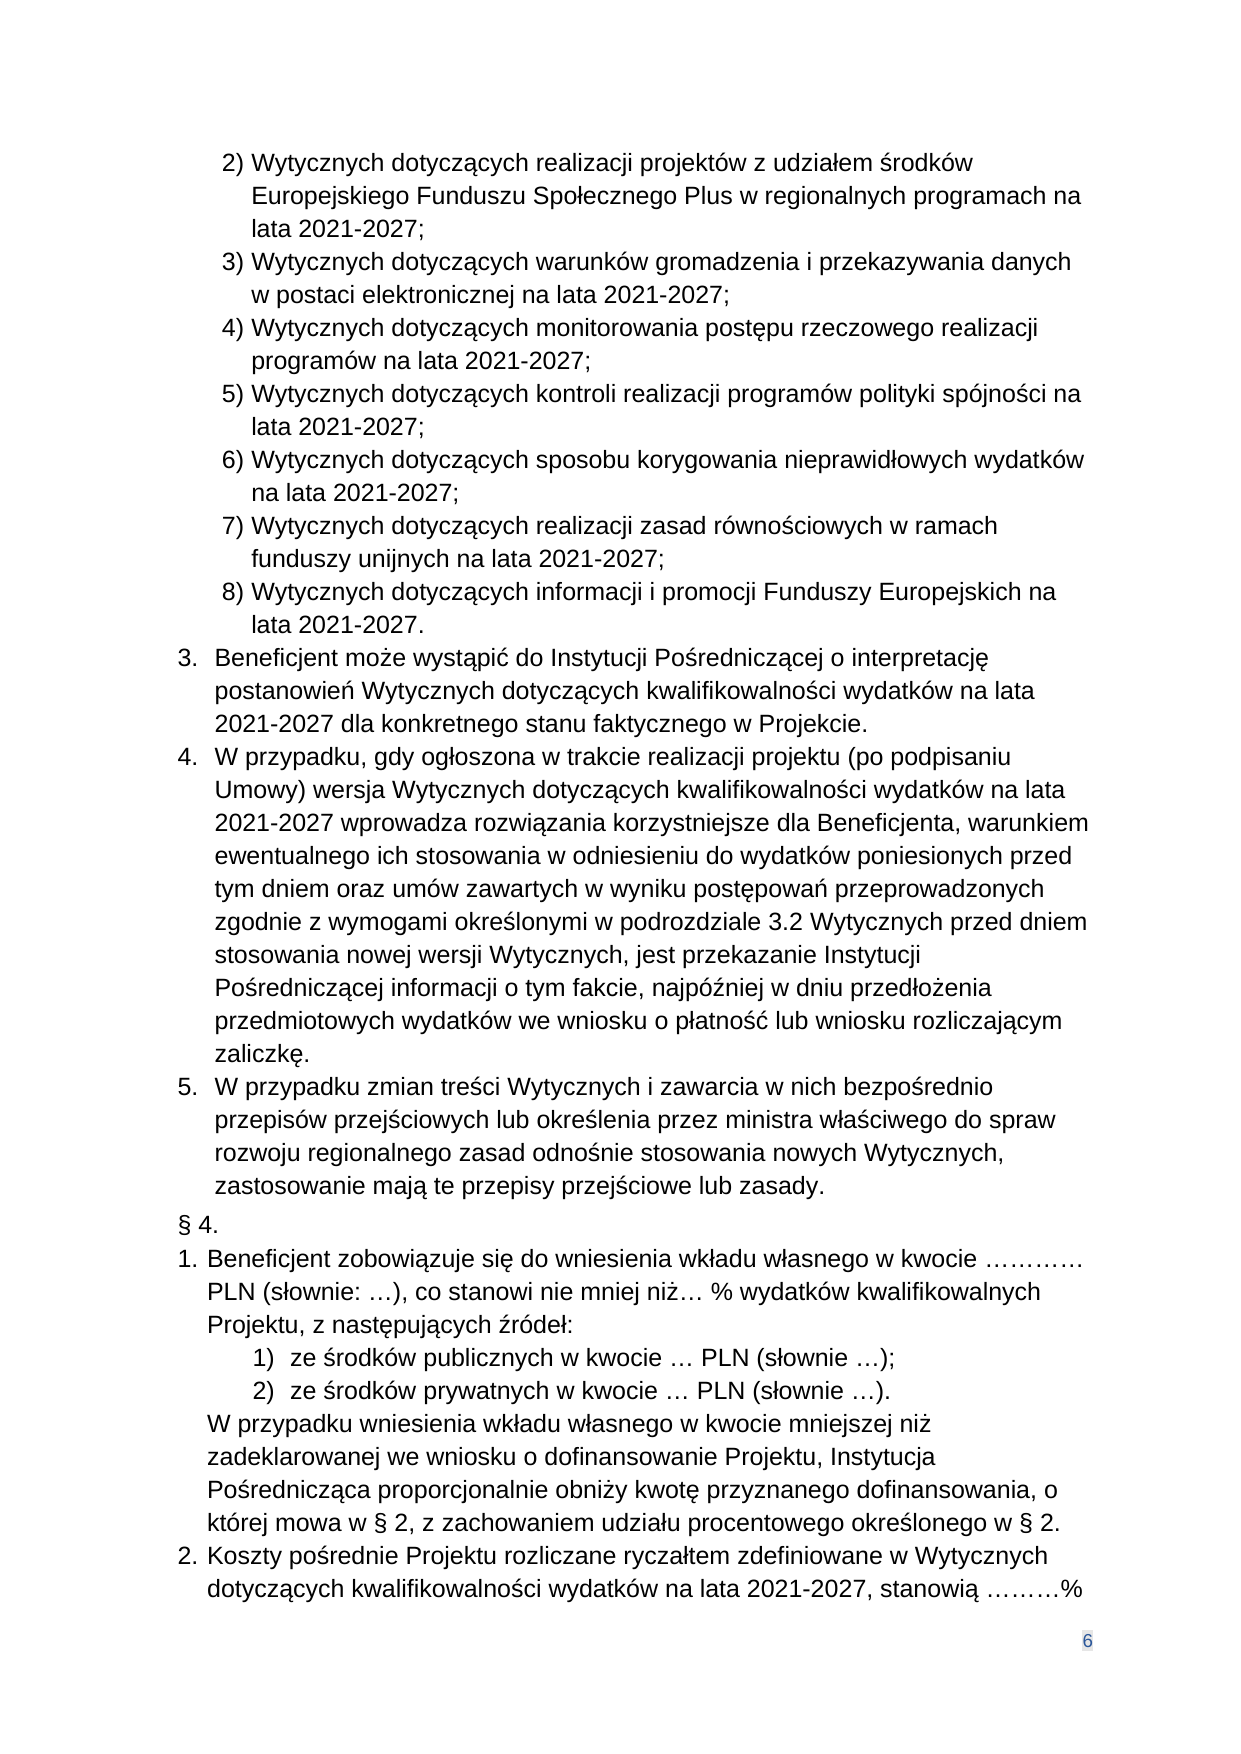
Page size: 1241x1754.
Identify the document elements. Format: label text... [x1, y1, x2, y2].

list Wytycznych dotyczących kontroli realizacji programów polityki spójności na lata 2021-2027; [222, 379, 1093, 441]
list W przypadku zmian treści Wytycznych i zawarcia w nich bezpośrednio przepisów przejściowych lub określenia przez ministra właściwego do spraw rozwoju regionalnego zasad odnośnie stosowania nowych Wytycznych, zastosowanie mają te przepisy przejściowe lub zasady. [177, 1072, 1093, 1200]
list Wytycznych dotyczących realizacji zasad równościowych w ramach funduszy unijnych na lata 2021-2027; [222, 511, 1093, 573]
list Wytycznych dotyczących informacji i promocji Funduszy Europejskich na lata 2021-2027. [222, 577, 1093, 639]
subtitle § 4. [177, 1211, 1093, 1239]
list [177, 1541, 1093, 1602]
list Wytycznych dotyczących sposobu korygowania nieprawidłowych wydatków na lata 2021-2027; [222, 445, 1093, 507]
list ze środków prywatnych w kwocie … PLN (słownie …). [252, 1376, 1093, 1404]
list Wytycznych dotyczących monitorowania postępu rzeczowego realizacji programów na lata 2021-2027; [222, 313, 1093, 374]
list W przypadku, gdy ogłoszona w trakcie realizacji projektu (po podpisaniu Umowy) wersja Wytycznych dotyczących kwalifikowalności wydatków na lata 2021-2027 wprowadza rozwiązania korzystniejsze dla Beneficjenta, warunkiem ewentualnego ich stosowania w odniesieniu do wydatków poniesionych przed tym dniem oraz umów zawartych w wyniku postępowań przeprowadzonych zgodnie z wymogami określonymi w podrozdziale 3.2 Wytycznych przed dniem stosowania nowej wersji Wytycznych, jest przekazanie Instytucji Pośredniczącej informacji o tym fakcie, najpóźniej w dniu przedłożenia przedmiotowych wydatków we wniosku o płatność lub wniosku rozliczającym zaliczkę. [177, 742, 1093, 1068]
text W przypadku wniesienia wkładu własnego w kwocie mniejszej niż zadeklarowanej we wniosku o dofinansowanie Projektu, Instytucja Pośrednicząca proporcjonalnie obniży kwotę przyznanego dofinansowania, o której mowa w § 2, z zachowaniem udziału procentowego określonego w § 2. [207, 1409, 1093, 1536]
list Wytycznych dotyczących realizacji projektów z udziałem środków Europejskiego Funduszu Społecznego Plus w regionalnych programach na lata 2021-2027; [222, 148, 1093, 242]
list Beneficjent może wystąpić do Instytucji Pośredniczącej o interpretację postanowień Wytycznych dotyczących kwalifikowalności wydatków na lata 2021-2027 dla konkretnego stanu faktycznego w Projekcie. [177, 643, 1093, 738]
list Wytycznych dotyczących warunków gromadzenia i przekazywania danych w postaci elektronicznej na lata 2021-2027; [222, 247, 1093, 308]
list Beneficjent zobowiązuje się do wniesienia wkładu własnego w kwocie ………… PLN (słownie: …), co stanowi nie mniej niż… % wydatków kwalifikowalnych Projektu, z następujących źródeł: [177, 1243, 1093, 1338]
list ze środków publicznych w kwocie … PLN (słownie …); [252, 1343, 1093, 1371]
